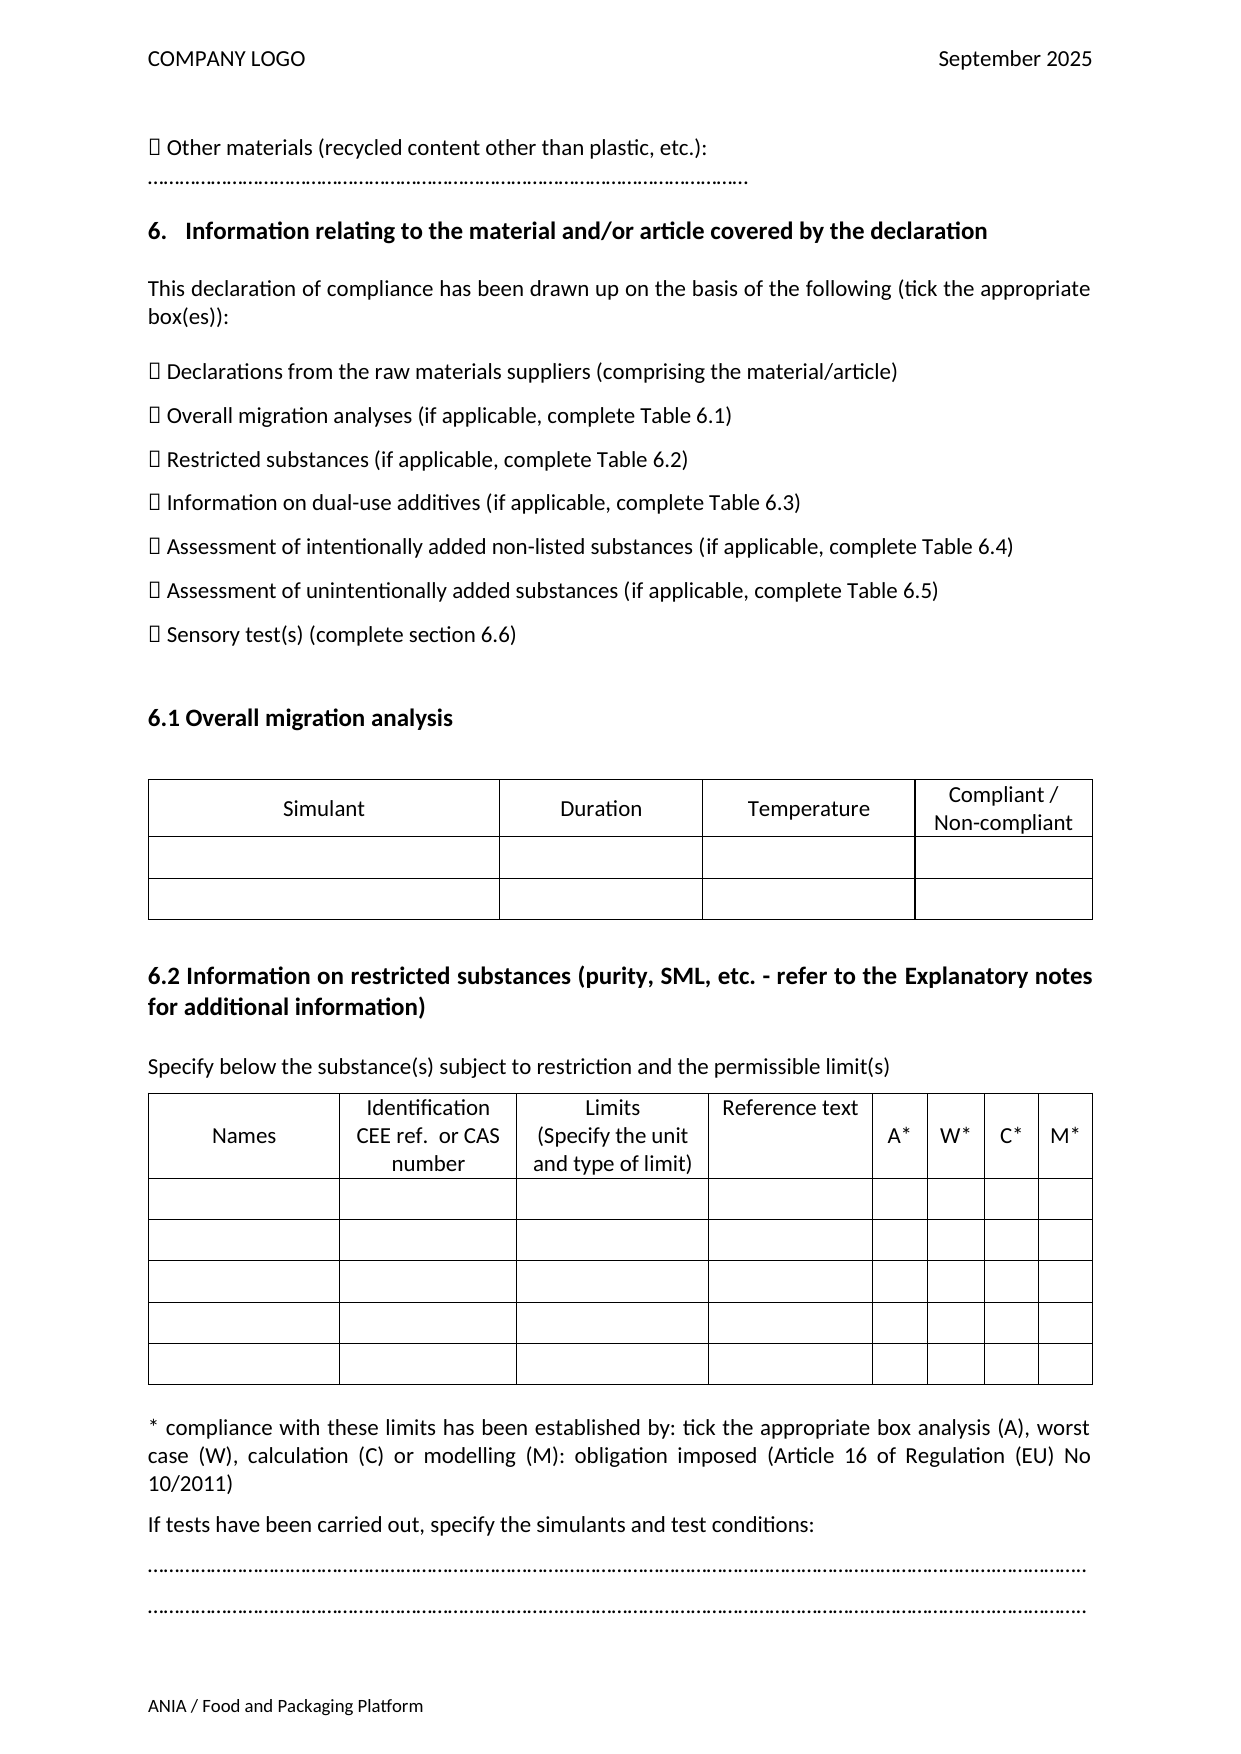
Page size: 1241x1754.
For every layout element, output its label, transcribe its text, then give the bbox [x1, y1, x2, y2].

table_cell [709, 1220, 872, 1260]
text  Information on dual-use additives (if applicable, complete Table 6.3) [148, 486, 1092, 518]
table_header Reference text [709, 1094, 872, 1177]
table_header W* [928, 1094, 984, 1177]
table_cell [928, 1344, 984, 1384]
table_cell [928, 1303, 984, 1343]
table_cell [873, 1261, 927, 1302]
table_cell [517, 1220, 708, 1260]
table_header A* [873, 1094, 927, 1177]
text This declaration of compliance has been drawn up on the basis of the following (tick the appropriate box(es)): [148, 274, 1092, 330]
table_header Simulant [149, 780, 499, 836]
text  Assessment of unintentionally added substances (if applicable, complete Table 6.5) [148, 574, 1092, 605]
table_cell [873, 1303, 927, 1343]
table_cell [709, 1303, 872, 1343]
table_cell [340, 1344, 516, 1384]
text  Assessment of intentionally added non-listed substances (if applicable, complete Table 6.4) [148, 530, 1092, 561]
table_cell [500, 837, 702, 878]
table_cell [985, 1344, 1038, 1384]
text  Declarations from the raw materials suppliers (comprising the material/article) [148, 355, 1092, 386]
subtitle 6.2 Information on restricted substances (purity, SML, etc. - refer to the Explanatory notes for additional information) [148, 961, 1092, 1022]
table_header Duration [500, 780, 702, 836]
table_cell [985, 1303, 1038, 1343]
table_cell [149, 1179, 339, 1219]
table_cell [916, 879, 1092, 919]
table_cell [1039, 1220, 1092, 1260]
table_cell [985, 1179, 1038, 1219]
table_header Temperature [703, 780, 914, 836]
table_cell [149, 1261, 339, 1302]
table_cell [149, 1220, 339, 1260]
table_cell [873, 1220, 927, 1260]
text  Sensory test(s) (complete section 6.6) [148, 618, 1092, 649]
table_cell [709, 1179, 872, 1219]
text …………………………………………………………………….……………………………………………………………………….…………….. [148, 1591, 1092, 1619]
table_cell [916, 837, 1092, 878]
table_cell [149, 1344, 339, 1384]
table_header C* [985, 1094, 1038, 1177]
table_cell [985, 1220, 1038, 1260]
table_header Identification CEE ref. or CAS number [340, 1094, 516, 1177]
table_cell [928, 1179, 984, 1219]
list Information relating to the material and/or article covered by the declaration [148, 215, 1092, 245]
table_cell [149, 837, 499, 878]
subtitle 6.1 Overall migration analysis [148, 702, 1092, 732]
table_cell [149, 879, 499, 919]
text If tests have been carried out, specify the simulants and test conditions: [148, 1510, 1092, 1538]
table_header Limits (Specify the unit and type of limit) [517, 1094, 708, 1177]
text …………………………………………………………………….……………………………………………………………………….…………….. [148, 1550, 1092, 1578]
table_cell [928, 1220, 984, 1260]
text * compliance with these limits has been established by: tick the appropriate box analysis (A), worst case (W), calculation (C) or modelling (M): obligation imposed (Article 16 of Regulation (EU) No 10/2011) [148, 1413, 1092, 1497]
table_cell [709, 1344, 872, 1384]
table_cell [1039, 1303, 1092, 1343]
table_cell [1039, 1344, 1092, 1384]
table_cell [340, 1179, 516, 1219]
table_cell [1039, 1179, 1092, 1219]
table_cell [928, 1261, 984, 1302]
table_cell [149, 1303, 339, 1343]
text  Overall migration analyses (if applicable, complete Table 6.1) [148, 399, 1092, 430]
text  Restricted substances (if applicable, complete Table 6.2) [148, 443, 1092, 474]
table_cell [1039, 1261, 1092, 1302]
table_header Names [149, 1094, 339, 1177]
table_header M* [1039, 1094, 1092, 1177]
text Specify below the substance(s) subject to restriction and the permissible limit(s) [148, 1052, 1092, 1080]
table_cell [517, 1344, 708, 1384]
table_cell [873, 1179, 927, 1219]
table_header Compliant / Non-compliant [916, 780, 1092, 836]
table_cell [517, 1261, 708, 1302]
table_cell [517, 1179, 708, 1219]
table_cell [500, 879, 702, 919]
table_cell [340, 1303, 516, 1343]
table_cell [517, 1303, 708, 1343]
table_cell [703, 837, 914, 878]
table_cell [985, 1261, 1038, 1302]
table_cell [873, 1344, 927, 1384]
table_cell [340, 1261, 516, 1302]
text  Other materials (recycled content other than plastic, etc.): …………………………………………………………………………………………………… [148, 131, 1092, 190]
table_cell [709, 1261, 872, 1302]
table_cell [703, 879, 914, 919]
table_cell [340, 1220, 516, 1260]
